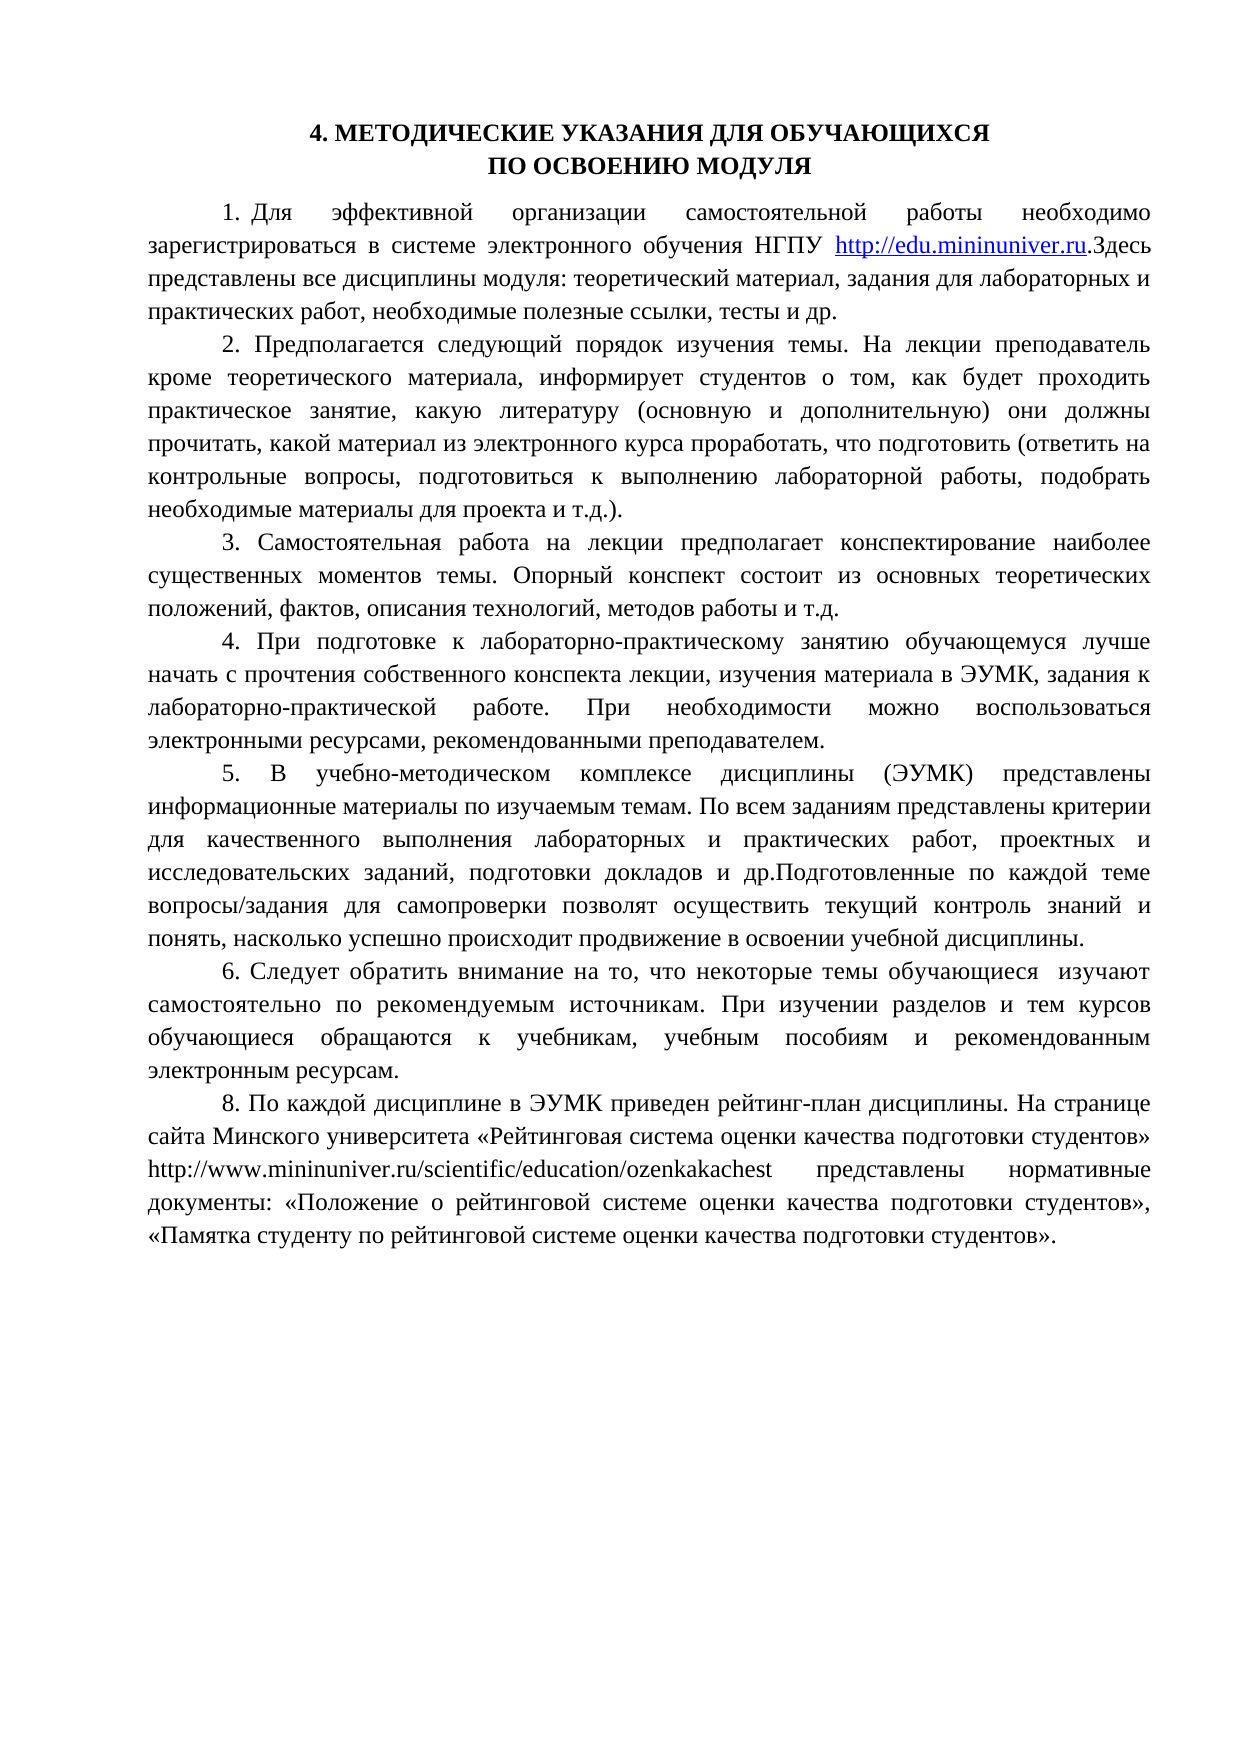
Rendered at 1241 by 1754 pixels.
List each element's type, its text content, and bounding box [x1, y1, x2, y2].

text 4. Методические указания для обучающихся [148, 118, 1152, 147]
text 8. По каждой дисциплине в ЭУМК приведен рейтинг-план дисциплины. На странице сайта Минского университета «Рейтинговая система оценки качества подготовки студентов» http://www.mininuniver.ru/scientific/education/ozenkakachest представлены нормативные документы: «Положение о рейтинговой системе оценки качества подготовки студентов», «Памятка студенту по рейтинговой системе оценки качества подготовки студентов». [148, 1088, 1152, 1249]
text 5. В учебно-методическом комплексе дисциплины (ЭУМК) представлены информационные материалы по изучаемым темам. По всем заданиям представлены критерии для качественного выполнения лабораторных и практических работ, проектных и исследовательских заданий, подготовки докладов и др.Подготовленные по каждой теме вопросы/задания для самопроверки позволят осуществить текущий контроль знаний и понять, насколько успешно происходит продвижение в освоении учебной дисциплины. [148, 758, 1152, 952]
text 4. При подготовке к лабораторно-практическому занятию обучающемуся лучше начать с прочтения собственного конспекта лекции, изучения материала в ЭУМК, задания к лабораторно-практической работе. При необходимости можно воспользоваться электронными ресурсами, рекомендованными преподавателем. [148, 626, 1152, 754]
list Для эффективной организации самостоятельной работы необходимо зарегистрироваться в системе электронного обучения НГПУ http://edu.mininuniver.ru.Здесь представлены все дисциплины модуля: теоретический материал, задания для лабораторных и практических работ, необходимые полезные ссылки, тесты и др. [148, 197, 1152, 324]
text 3. Самостоятельная работа на лекции предполагает конспектирование наиболее существенных моментов темы. Опорный конспект состоит из основных теоретических положений, фактов, описания технологий, методов работы и т.д. [148, 527, 1152, 622]
text по освоению Модуля [148, 151, 1152, 180]
text 2. Предполагается следующий порядок изучения темы. На лекции преподаватель кроме теоретического материала, информирует студентов о том, как будет проходить практическое занятие, какую литературу (основную и дополнительную) они должны прочитать, какой материал из электронного курса проработать, что подготовить (ответить на контрольные вопросы, подготовиться к выполнению лабораторной работы, подобрать необходимые материалы для проекта и т.д.). [148, 329, 1152, 523]
text 6. Следует обратить внимание на то, что некоторые темы обучающиеся изучают самостоятельно по рекомендуемым источникам. При изучении разделов и тем курсов обучающиеся обращаются к учебникам, учебным пособиям и рекомендованным электронным ресурсам. [148, 956, 1152, 1084]
